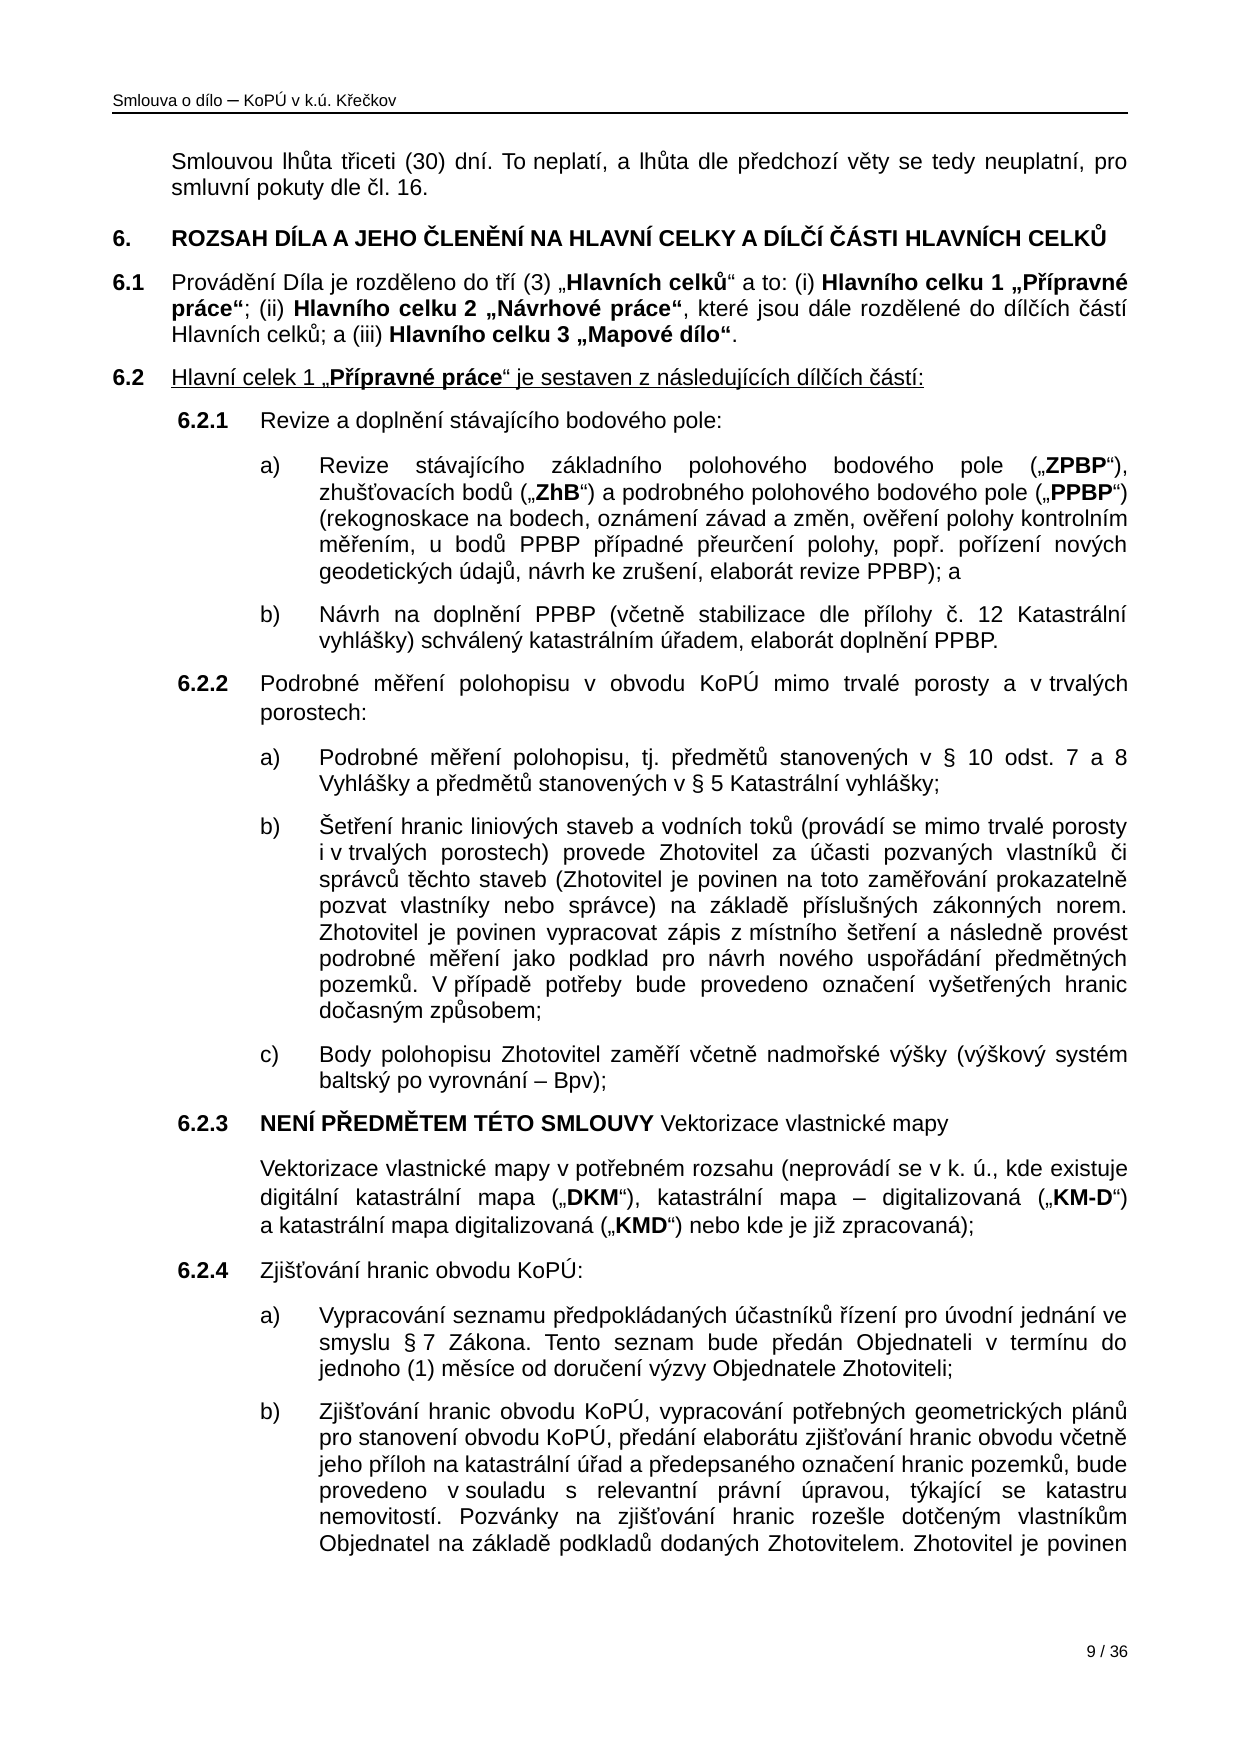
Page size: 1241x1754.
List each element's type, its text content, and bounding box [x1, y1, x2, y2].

text NENÍ PŘEDMĚTEM TÉTO SMLOUVY Vektorizace vlastnické mapy [177, 1110, 1128, 1136]
text Podrobné měření polohopisu v obvodu KoPÚ mimo trvalé porosty a v trvalých porostech: [177, 670, 1128, 725]
text Revize a doplnění stávajícího bodového pole: [177, 407, 1128, 433]
text Provádění Díla je rozděleno do tří (3) „Hlavních celků“ a to: (i) Hlavního celku 1 „Přípravné práce“; (ii) Hlavního celku 2 „Návrhové práce“, které jsou dále rozdělené do dílčích částí Hlavních celků; a (iii) Hlavního celku 3 „Mapové dílo“. [112, 268, 1128, 347]
list Revize stávajícího základního polohového bodového pole („ZPBP“), zhušťovacích bodů („ZhB“) a podrobného polohového bodového pole („PPBP“) (rekognoskace na bodech, oznámení závad a změn, ověření polohy kontrolním měřením, u bodů PPBP případné přeurčení polohy, popř. pořízení nových geodetických údajů, návrh ke zrušení, elaborát revize PPBP); a [260, 452, 1128, 584]
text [112, 148, 1128, 200]
list Podrobné měření polohopisu, tj. předmětů stanovených v § 10 odst. 7 a 8 Vyhlášky a předmětů stanovených v § 5 Katastrální vyhlášky; [260, 744, 1128, 796]
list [260, 1398, 1128, 1556]
text Zjišťování hranic obvodu KoPÚ: [177, 1257, 1128, 1283]
list Návrh na doplnění PPBP (včetně stabilizace dle přílohy č. 12 Katastrální vyhlášky) schválený katastrálním úřadem, elaborát doplnění PPBP. [260, 601, 1128, 653]
list Vypracování seznamu předpokládaných účastníků řízení pro úvodní jednání ve smyslu § 7 Zákona. Tento seznam bude předán Objednateli v termínu do jednoho (1) měsíce od doručení výzvy Objednatele Zhotoviteli; [260, 1302, 1128, 1381]
text Rozsah díla a jeho členění na hlavní celky a dílčí části Hlavních celků [112, 225, 1128, 252]
text Hlavní celek 1 „Přípravné práce“ je sestaven z následujících dílčích částí: [112, 364, 1128, 391]
list Body polohopisu Zhotovitel zaměří včetně nadmořské výšky (výškový systém baltský po vyrovnání – Bpv); [260, 1041, 1128, 1093]
list Vektorizace vlastnické mapy v potřebném rozsahu (neprovádí se v k. ú., kde existuje digitální katastrální mapa („DKM“), katastrální mapa – digitalizovaná („KM-D“) a katastrální mapa digitalizovaná („KMD“) nebo kde je již zpracovaná); [260, 1155, 1128, 1238]
list Šetření hranic liniových staveb a vodních toků (provádí se mimo trvalé porosty i v trvalých porostech) provede Zhotovitel za účasti pozvaných vlastníků či správců těchto staveb (Zhotovitel je povinen na toto zaměřování prokazatelně pozvat vlastníky nebo správce) na základě příslušných zákonných norem. Zhotovitel je povinen vypracovat zápis z místního šetření a následně provést podrobné měření jako podklad pro návrh nového uspořádání předmětných pozemků. V případě potřeby bude provedeno označení vyšetřených hranic dočasným způsobem; [260, 813, 1128, 1024]
